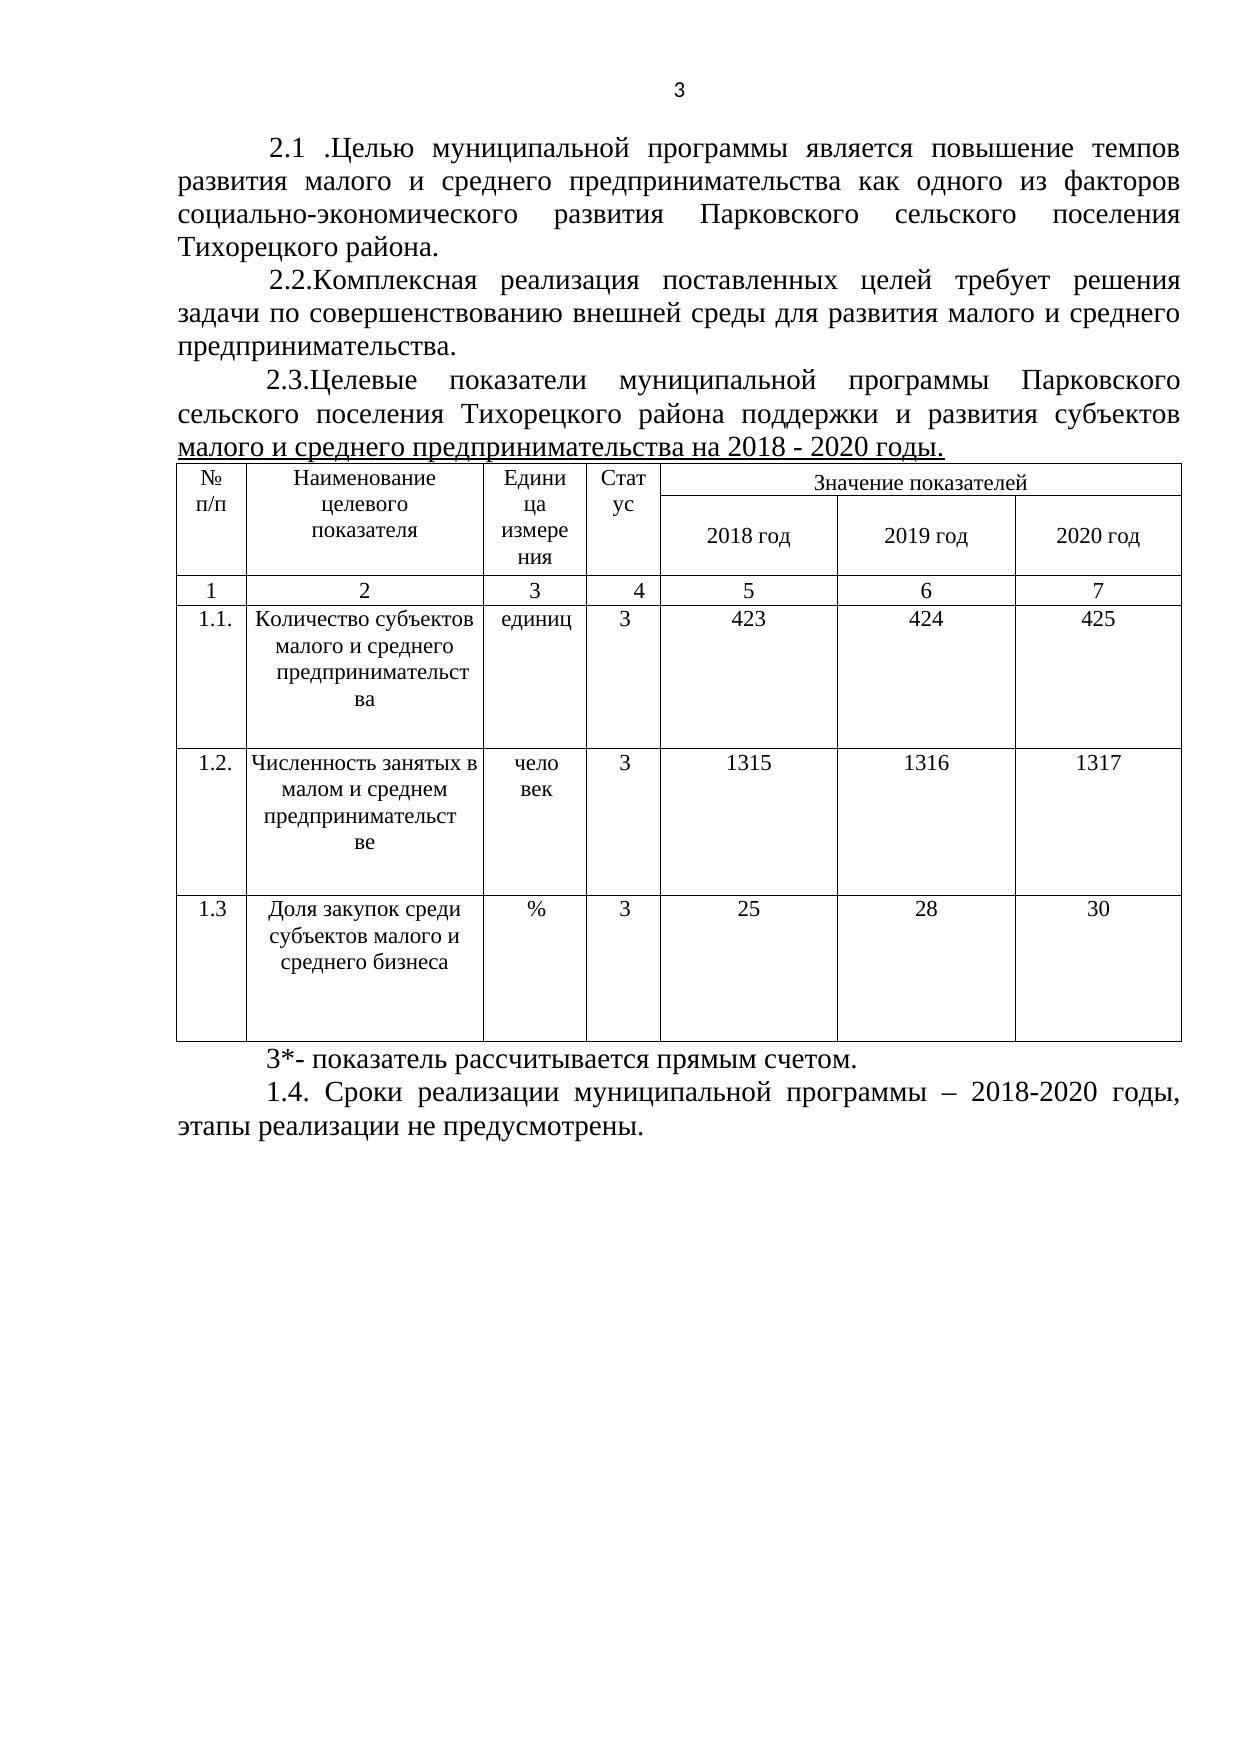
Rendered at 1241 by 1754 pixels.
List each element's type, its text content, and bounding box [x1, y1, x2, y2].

table_cell 2 [247, 576, 483, 604]
table_cell 5 [661, 576, 837, 604]
table_header Значение показателей [661, 464, 1181, 495]
table_cell 1 [177, 576, 246, 604]
table_cell 2020 год [1016, 496, 1181, 575]
table_cell 3 [587, 606, 660, 748]
text 2.3.Целевые показатели муниципальной программы Парковского сельского поселения Тихорецкого района поддержки и развития субъектов малого и среднего предпринимательства на 2018 - 2020 годы. [177, 362, 1181, 463]
table_cell 3 [484, 576, 586, 604]
table_cell 6 [838, 576, 1015, 604]
table_cell 425 [1016, 606, 1181, 748]
table_cell 2019 год [838, 496, 1015, 575]
table_cell Доля закупок среди субъектов малого и среднего бизнеса [247, 896, 483, 1041]
text 3*- показатель рассчитывается прямым счетом. [177, 1042, 1181, 1076]
table_header Едини ца измере ния [484, 464, 586, 575]
table_cell 25 [661, 896, 837, 1041]
table_cell 1315 [661, 749, 837, 894]
table_cell % [484, 896, 586, 1041]
table_cell 1.3 [177, 896, 246, 1041]
table_cell 28 [838, 896, 1015, 1041]
table_header Наименование целевого показателя [247, 464, 483, 575]
table_cell Численность занятых в малом и среднем предпринимательст ве [247, 749, 483, 894]
text 2.1 .Целью муниципальной программы является повышение темпов развития малого и среднего предпринимательства как одного из факторов социально-экономического развития Парковского сельского поселения Тихорецкого района. [177, 131, 1181, 263]
text 2.2.Комплексная реализация поставленных целей требует решения задачи по совершенствованию внешней среды для развития малого и среднего предпринимательства. [177, 263, 1181, 362]
table_cell Количество субъектов малого и среднего предпринимательст ва [247, 606, 483, 748]
text 1.4. Сроки реализации муниципальной программы – 2018-2020 годы, этапы реализации не предусмотрены. [177, 1076, 1181, 1142]
table_cell 3 [587, 749, 660, 894]
table_cell 423 [661, 606, 837, 748]
table_cell 1.1. [177, 606, 246, 748]
table_cell 2018 год [661, 496, 837, 575]
table_header № п/п [177, 464, 246, 575]
table_header Стат ус [587, 464, 660, 575]
table_cell чело век [484, 749, 586, 894]
table_cell единиц [484, 606, 586, 748]
table_cell 3 [587, 896, 660, 1041]
table_cell 1316 [838, 749, 1015, 894]
table_cell 4 [587, 576, 660, 604]
table_cell 1317 [1016, 749, 1181, 894]
table_cell 30 [1016, 896, 1181, 1041]
table_cell 7 [1016, 576, 1181, 604]
table_cell 424 [838, 606, 1015, 748]
table_cell 1.2. [177, 749, 246, 894]
